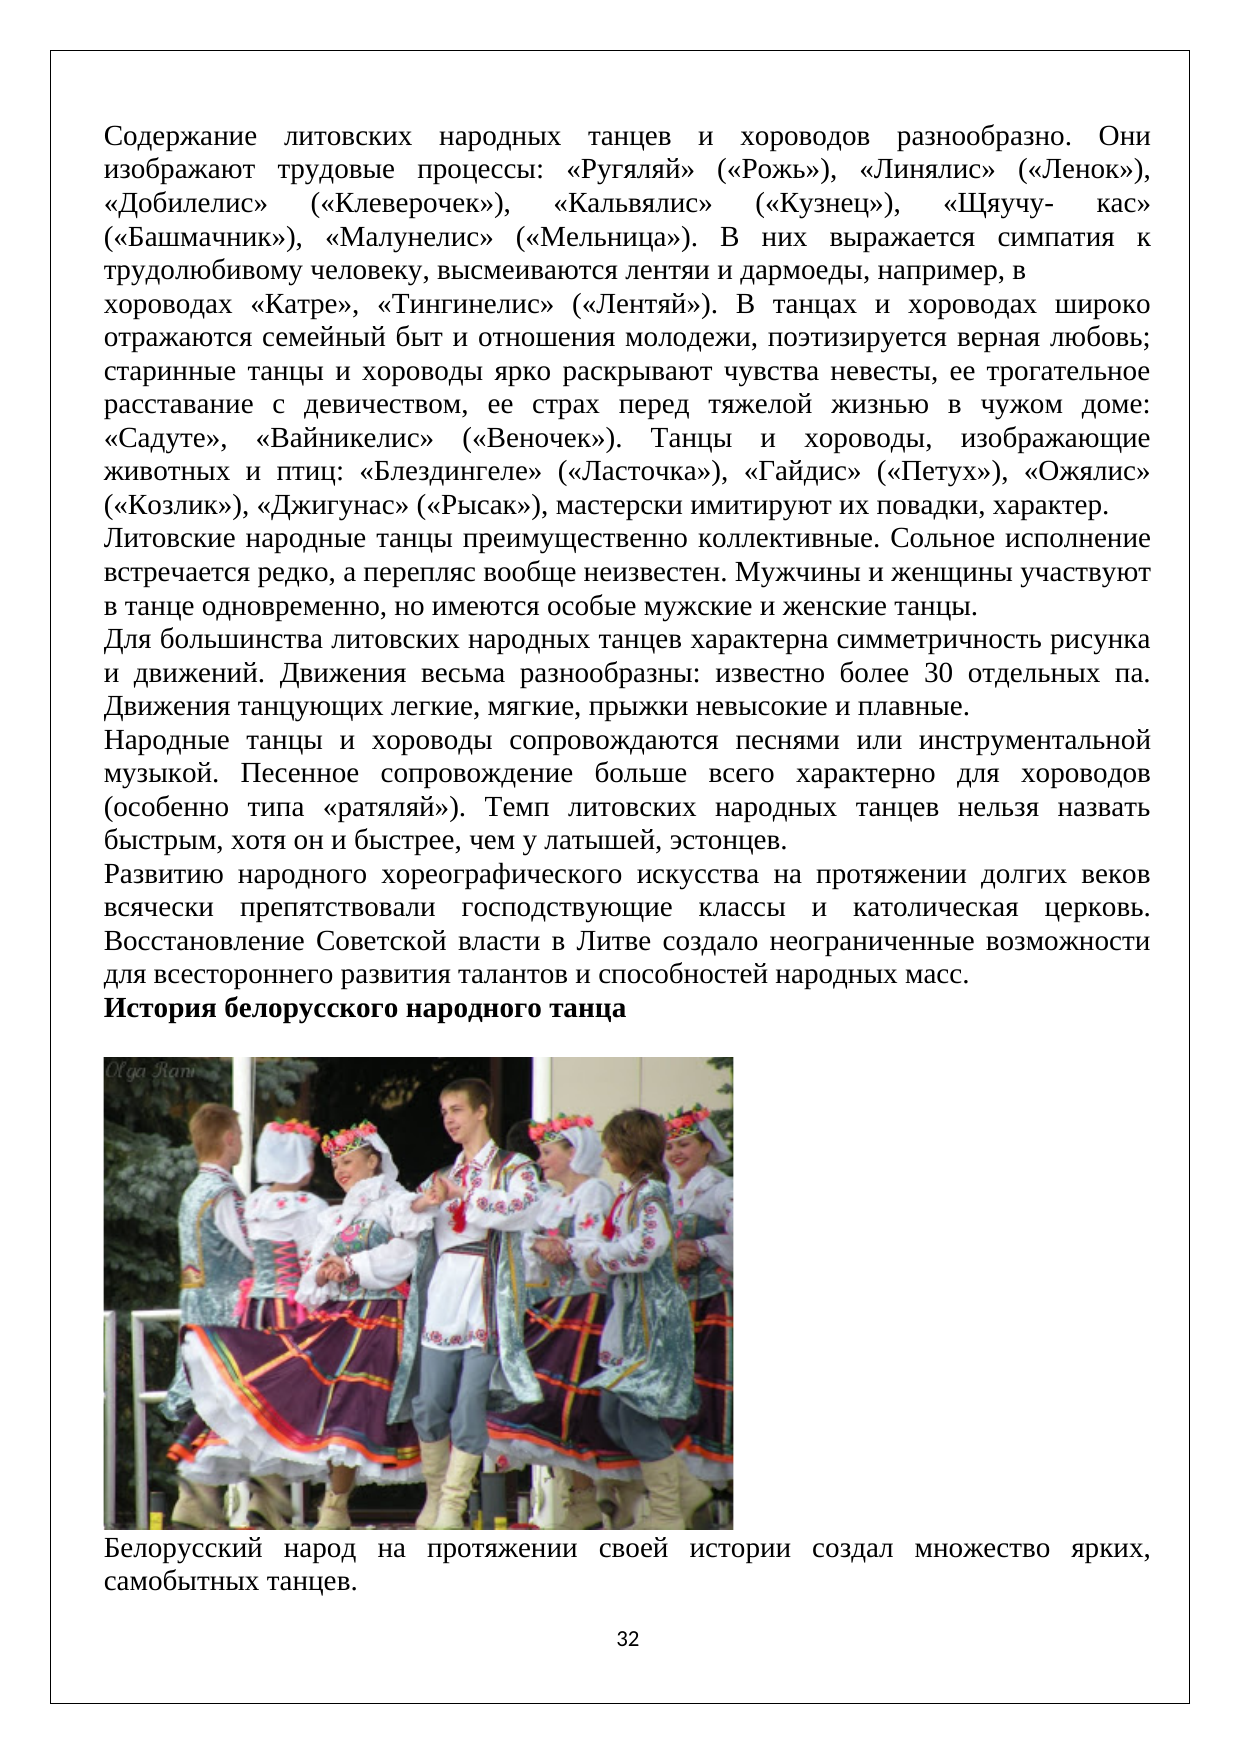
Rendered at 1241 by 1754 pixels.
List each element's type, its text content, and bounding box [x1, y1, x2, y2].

text Белорусский народ на протяжении своей истории создал множество ярких, самобытных танцев. [103, 1530, 1152, 1597]
text Литовские народные танцы преимущественно коллективные. Сольное исполнение встречается редко, а перепляс вообще неизвестен. Мужчины и женщины участвуют в танце одновременно, но имеются особые мужские и женские танцы. [103, 521, 1152, 621]
text Для большинства литовских народных танцев характерна симметричность рисунка и движений. Движения весьма разнообразны: известно более 30 отдельных па. Движения танцующих легкие, мягкие, прыжки невысокие и плавные. [103, 621, 1152, 722]
text Развитию народного хореографического искусства на протяжении долгих веков всячески препятствовали господствующие классы и католическая церковь. Восстановление Советской власти в Литве создало неограниченные возможности для всестороннего развития талантов и способностей народных масс. [103, 856, 1152, 990]
text Содержание литовских народных танцев и хороводов разнообразно. Они изображают трудовые процессы: «Ругяляй» («Рожь»), «Линялис» («Ленок»), «Добилелис» («Клеверочек»), «Кальвялис» («Кузнец»), «Щяучу- кас» («Башмачник»), «Малунелис» («Мельница»). В них выражается симпатия к трудолюбивому человеку, высмеиваются лентяи и дармоеды, например, в [103, 118, 1152, 286]
text Народные танцы и хороводы сопровождаются песнями или инструментальной музыкой. Песенное сопровождение больше всего характерно для хороводов (особенно типа «ратяляй»). Темп литовских народных танцев нельзя назвать быстрым, хотя он и быстрее, чем у латышей, эстонцев. [103, 722, 1152, 856]
text хороводах «Катре», «Тингинелис» («Лентяй»). В танцах и хороводах широко отражаются семейный быт и отношения молодежи, поэтизируется верная любовь; старинные танцы и хороводы ярко раскрывают чувства невесты, ее трогательное расставание с девичеством, ее страх перед тяжелой жизнью в чужом доме: «Садуте», «Вайникелис» («Веночек»). Танцы и хороводы, изображающие животных и птиц: «Блездингеле» («Ласточка»), «Гайдис» («Петух»), «Ожялис» («Козлик»), «Джигунас» («Рысак»), мастерски имитируют их повадки, характер. [103, 286, 1152, 521]
text История белорусского народного танца [103, 990, 1152, 1024]
picture [103, 1057, 734, 1530]
